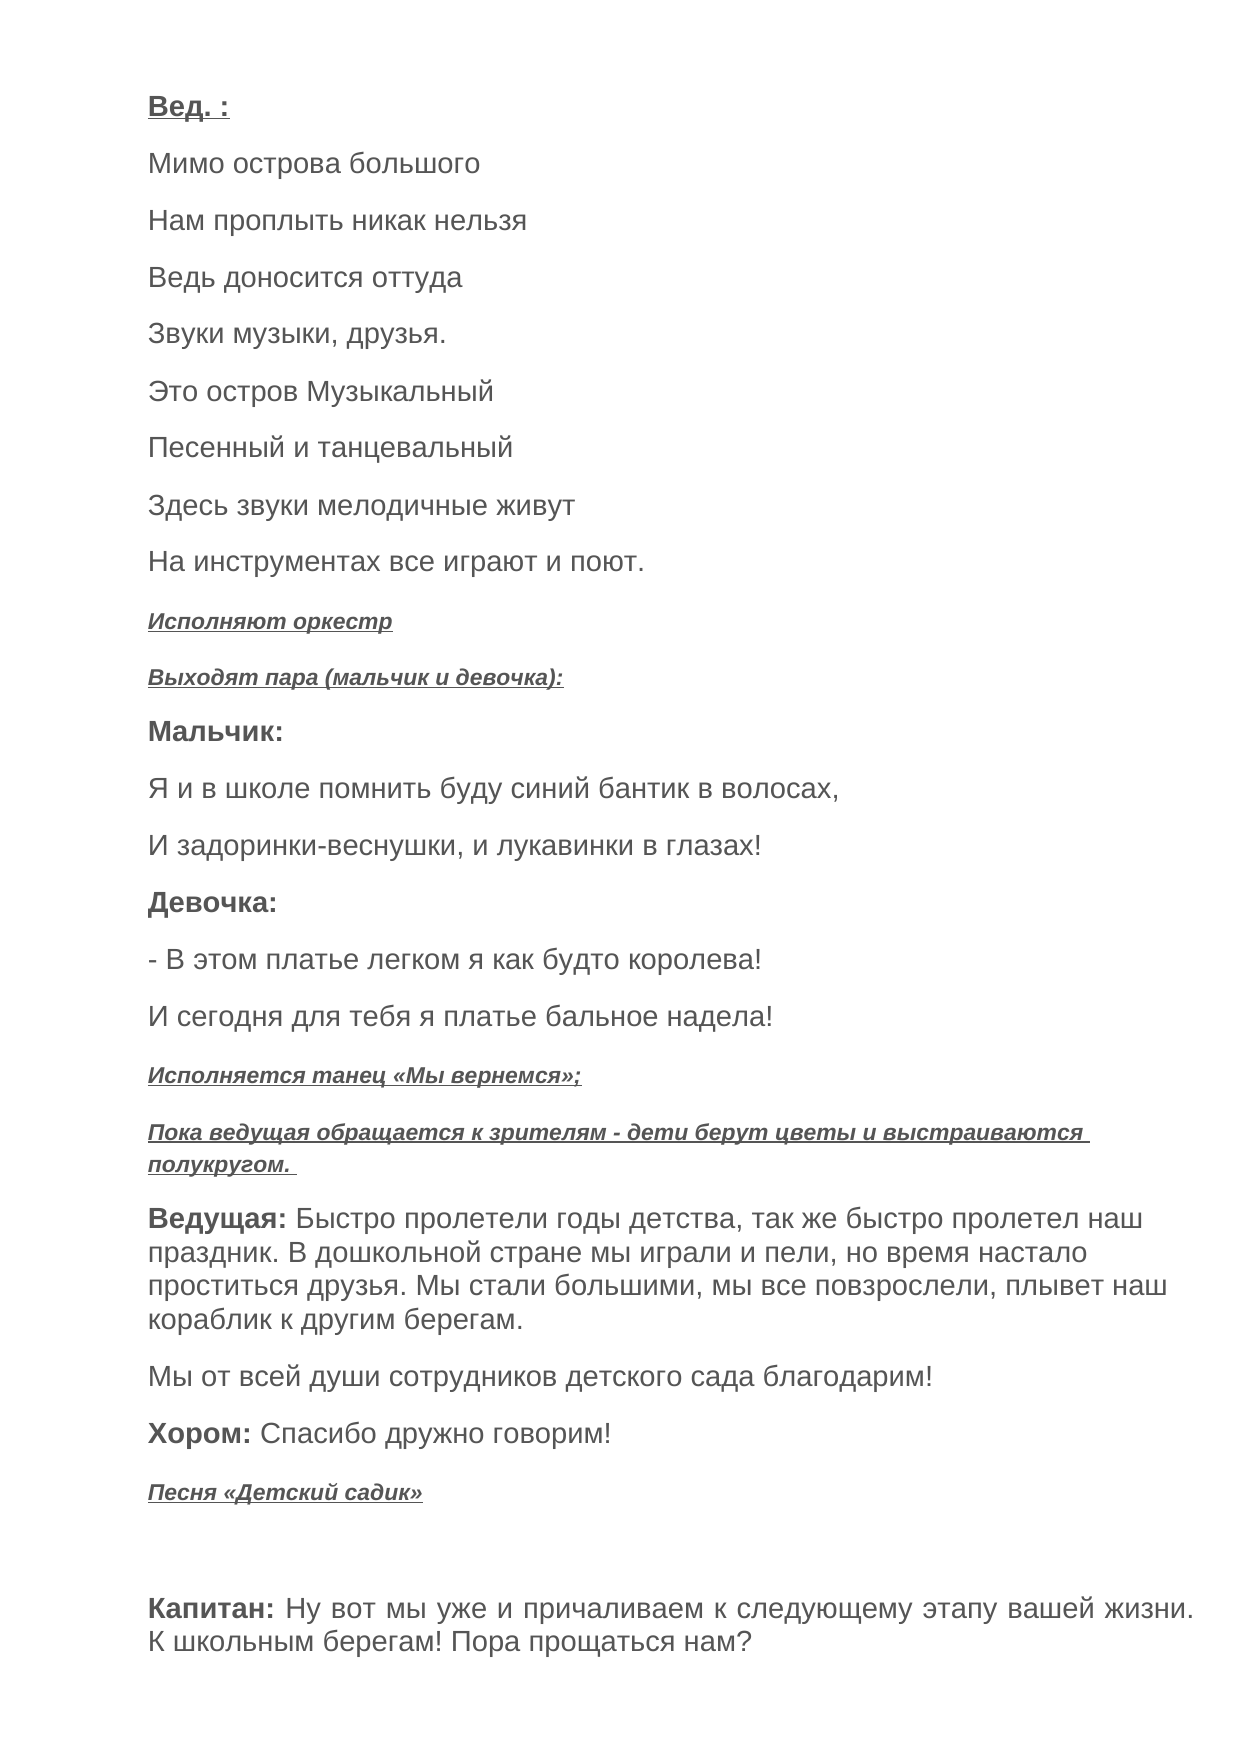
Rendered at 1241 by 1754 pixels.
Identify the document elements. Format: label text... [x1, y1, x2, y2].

text - В этом платье легком я как будто королева! [148, 942, 1196, 975]
text Исполняется танец «Мы вернемся»; [148, 1056, 1196, 1089]
text Капитан: Ну вот мы уже и причаливаем к следующему этапу вашей жизни. К школьным берегам! Пора прощаться нам? [148, 1591, 1196, 1658]
text Ведущая: Быстро пролетели годы детства, так же быстро пролетел наш праздник. В дошкольной стране мы играли и пели, но время настало проститься друзья. Мы стали большими, мы все повзрослели, плывет наш кораблик к другим берегам. [148, 1201, 1196, 1335]
text Песенный и танцевальный [148, 431, 1196, 464]
text Нам проплыть никак нельзя [148, 203, 1196, 236]
text Выходят пара (мальчик и девочка): [148, 658, 1196, 691]
text Здесь звуки мелодичные живут [148, 487, 1196, 521]
text Звуки музыки, друзья. [148, 317, 1196, 350]
text И задоринки-веснушки, и лукавинки в глазах! [148, 828, 1196, 861]
text Мы от всей души сотрудников детского сада благодарим! [148, 1359, 1196, 1392]
text Это остров Музыкальный [148, 373, 1196, 407]
text Мальчик: [148, 714, 1196, 747]
text На инструментах все играют и поют. [148, 544, 1196, 578]
text Исполняют оркестр [148, 601, 1196, 634]
text Мимо острова большого [148, 146, 1196, 179]
text Хором: Спасибо дружно говорим! [148, 1416, 1196, 1449]
text Вед. : [148, 89, 1196, 122]
text И сегодня для тебя я платье бальное надела! [148, 999, 1196, 1032]
text Пока ведущая обращается к зрителям - дети берут цветы и выстраиваются полукругом. [148, 1112, 1196, 1178]
text Песня «Детский садик» [148, 1473, 1196, 1506]
text Девочка: [148, 885, 1196, 918]
text Ведь доносится оттуда [148, 259, 1196, 293]
text Я и в школе помнить буду синий бантик в волосах, [148, 771, 1196, 804]
